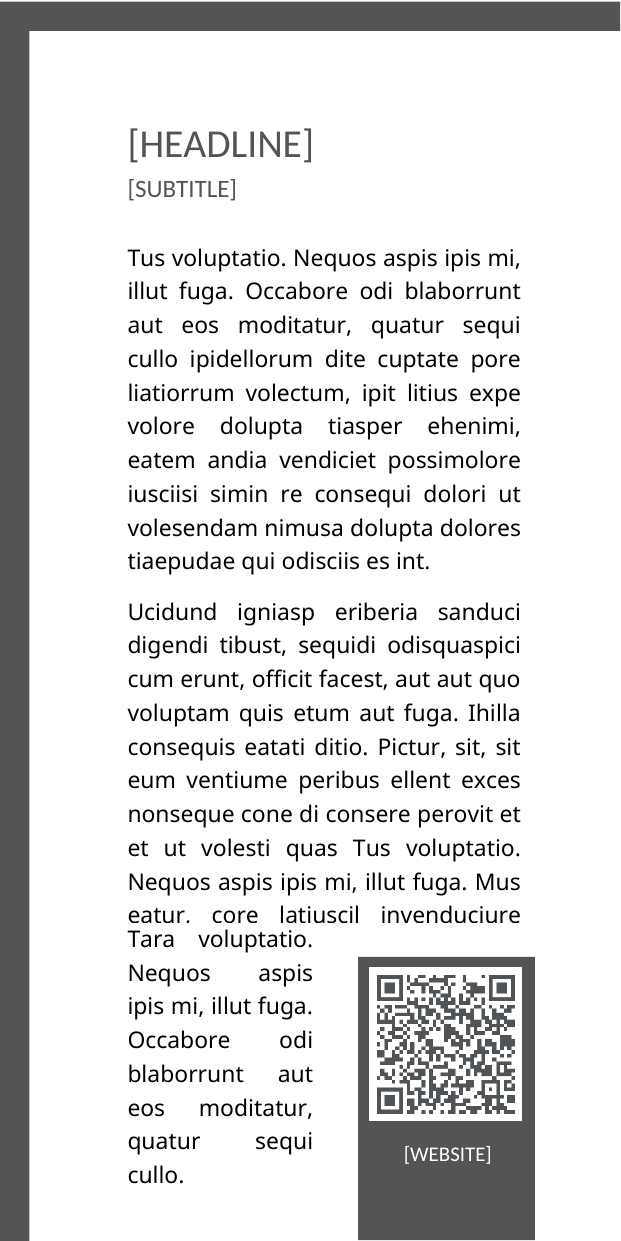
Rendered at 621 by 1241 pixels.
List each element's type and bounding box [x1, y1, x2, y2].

picture [369, 967, 522, 1121]
